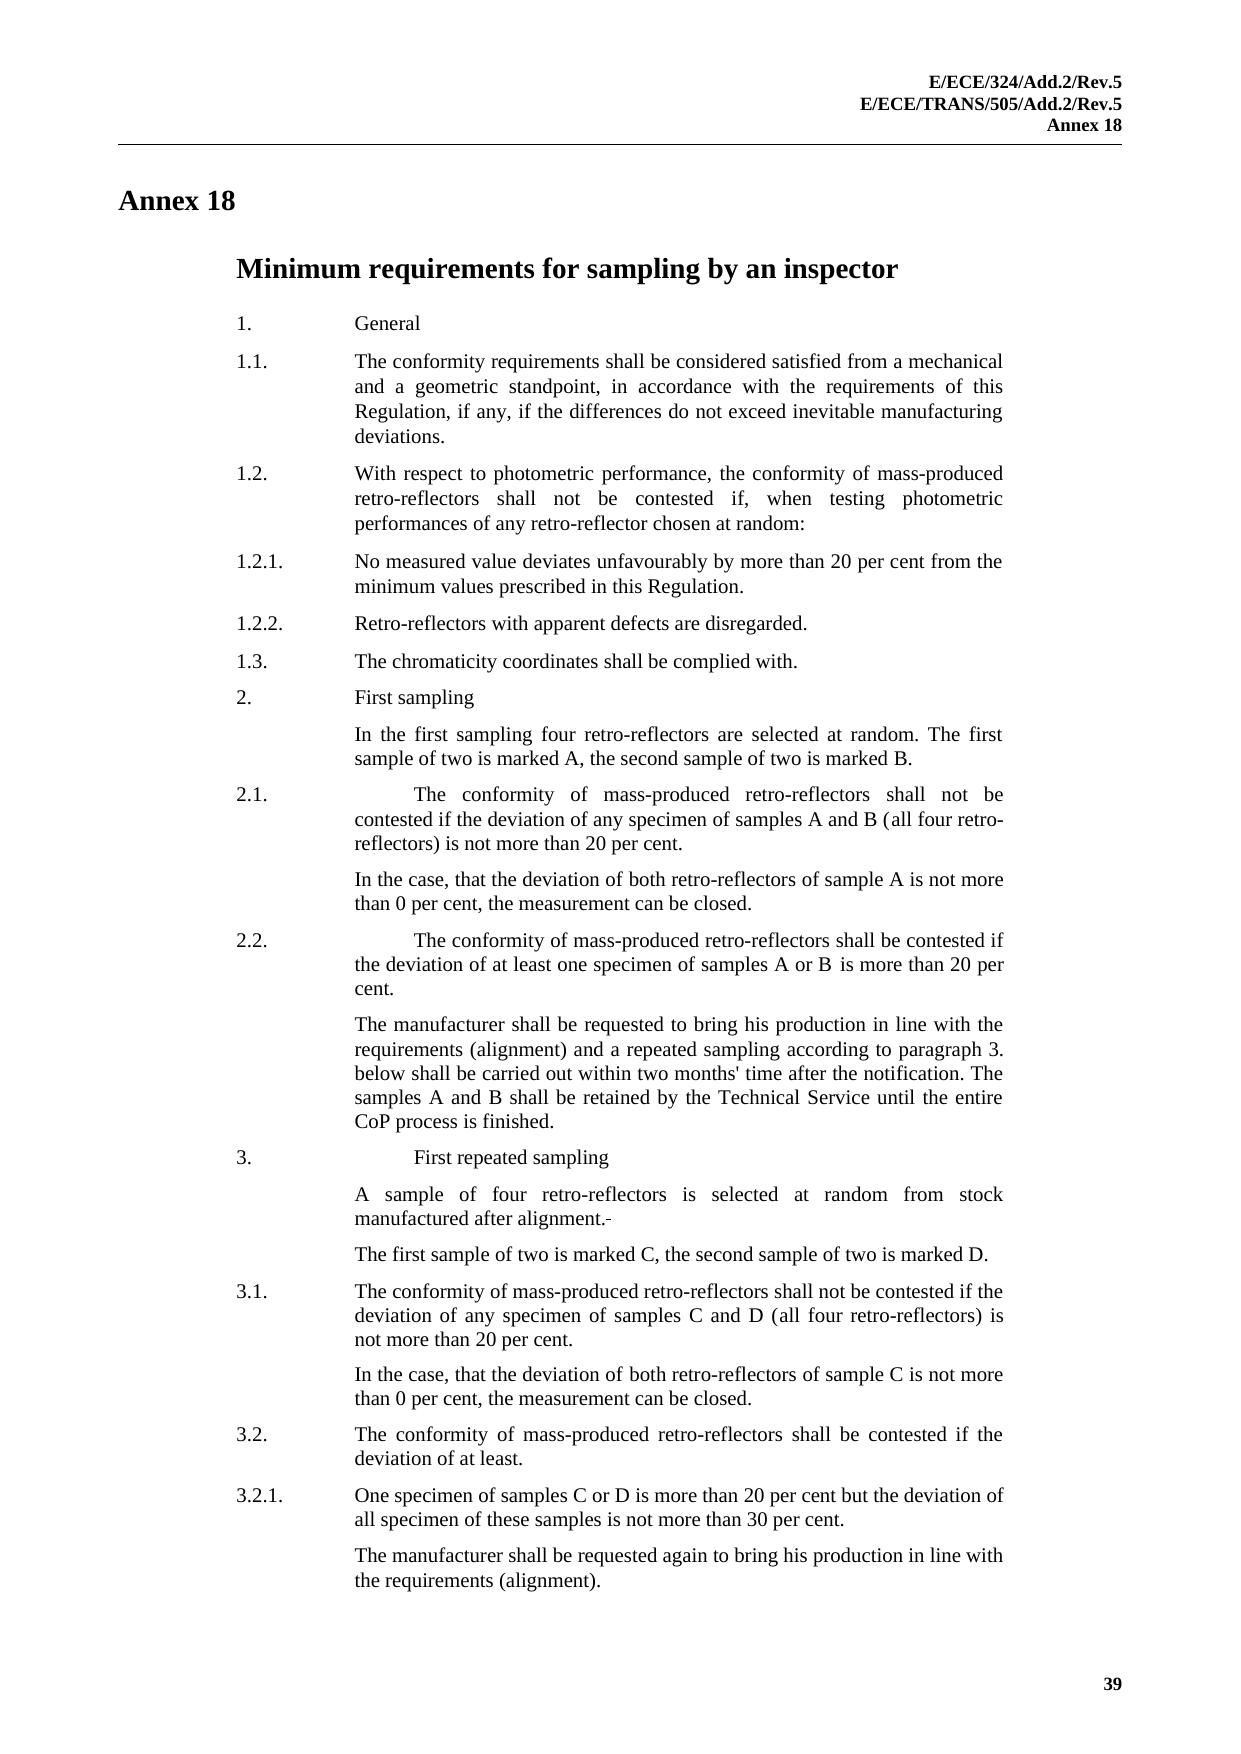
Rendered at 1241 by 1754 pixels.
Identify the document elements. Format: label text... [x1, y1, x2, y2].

text The manufacturer shall be requested to bring his production in line with the requirements (alignment) and a repeated sampling according to paragraph 3. below shall be carried out within two months' time after the notification. The samples A and B shall be retained by the Technical Service until the entire CoP process is finished. [354, 1012, 1004, 1133]
text In the first sampling four retro-reflectors are selected at random. The first sample of two is marked A, the second sample of two is marked B. [354, 722, 1004, 770]
text 2.1. The conformity of mass-produced retro-reflectors shall not be contested if the deviation of any specimen of samples A and B (all four retro-reflectors) is not more than 20 per cent. [236, 782, 1004, 854]
text A sample of four retro-reflectors is selected at random from stock manufactured after alignment. [354, 1182, 1004, 1230]
text In the case, that the deviation of both retro-reflectors of sample A is not more than 0 per cent, the measurement can be closed. [354, 867, 1004, 915]
text The first sample of two is marked C, the second sample of two is marked D. [354, 1242, 1004, 1266]
text 1.2.2. Retro-reflectors with apparent defects are disregarded. [236, 610, 1004, 635]
text The manufacturer shall be requested again to bring his production in line with the requirements (alignment). [354, 1543, 1004, 1592]
text 3.2. The conformity of mass-produced retro-reflectors shall be contested if the deviation of at least. [236, 1422, 1004, 1470]
text Annex 18 [118, 185, 1004, 216]
text 1.2. With respect to photometric performance, the conformity of mass-produced retro-reflectors shall not be contested if, when testing photometric performances of any retro-reflector chosen at random: [236, 460, 1004, 535]
text 3. First repeated sampling [236, 1145, 1004, 1169]
text In the case, that the deviation of both retro-reflectors of sample C is not more than 0 per cent, the measurement can be closed. [354, 1362, 1004, 1410]
text 1.1. The conformity requirements shall be considered satisfied from a mechanical and a geometric standpoint, in accordance with the requirements of this Regulation, if any, if the differences do not exceed inevitable manufacturing deviations. [236, 348, 1004, 448]
text 3.1. The conformity of mass-produced retro-reflectors shall not be contested if the deviation of any specimen of samples C and D (all four retro-reflectors) is not more than 20 per cent. [236, 1279, 1004, 1351]
text 1.3. The chromaticity coordinates shall be complied with. [236, 648, 1004, 673]
text 1. General [236, 310, 1004, 335]
text 1.2.1. No measured value deviates unfavourably by more than 20 per cent from the minimum values prescribed in this Regulation. [236, 548, 1004, 598]
text 3.2.1. One specimen of samples C or D is more than 20 per cent but the deviation of all specimen of these samples is not more than 30 per cent. [236, 1483, 1004, 1531]
text 2. First sampling [236, 685, 1004, 709]
text Minimum requirements for sampling by an inspector [118, 254, 1004, 285]
text 2.2. The conformity of mass-produced retro-reflectors shall be contested if the deviation of at least one specimen of samples A or B is more than 20 per cent. [236, 928, 1004, 1000]
